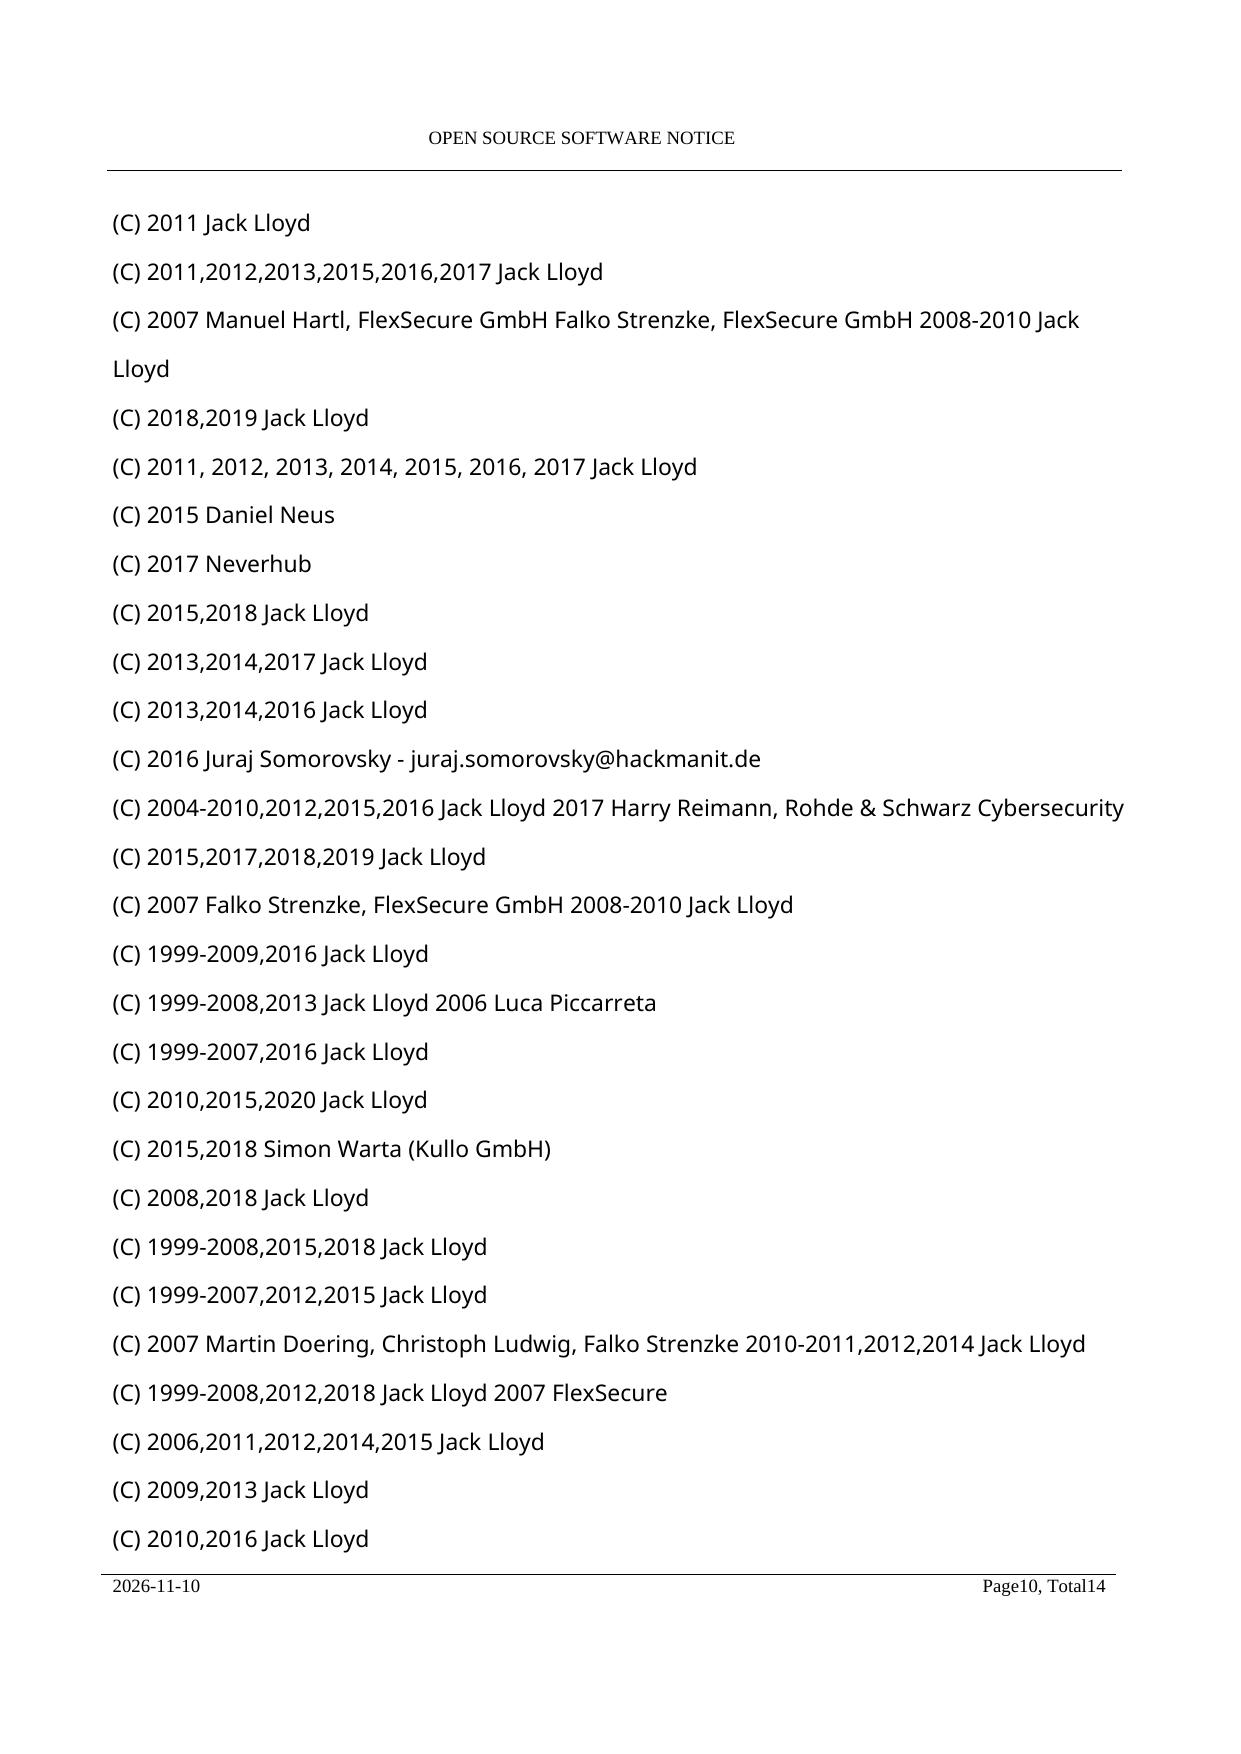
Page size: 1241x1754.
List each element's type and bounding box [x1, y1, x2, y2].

text [112, 206, 1128, 1555]
